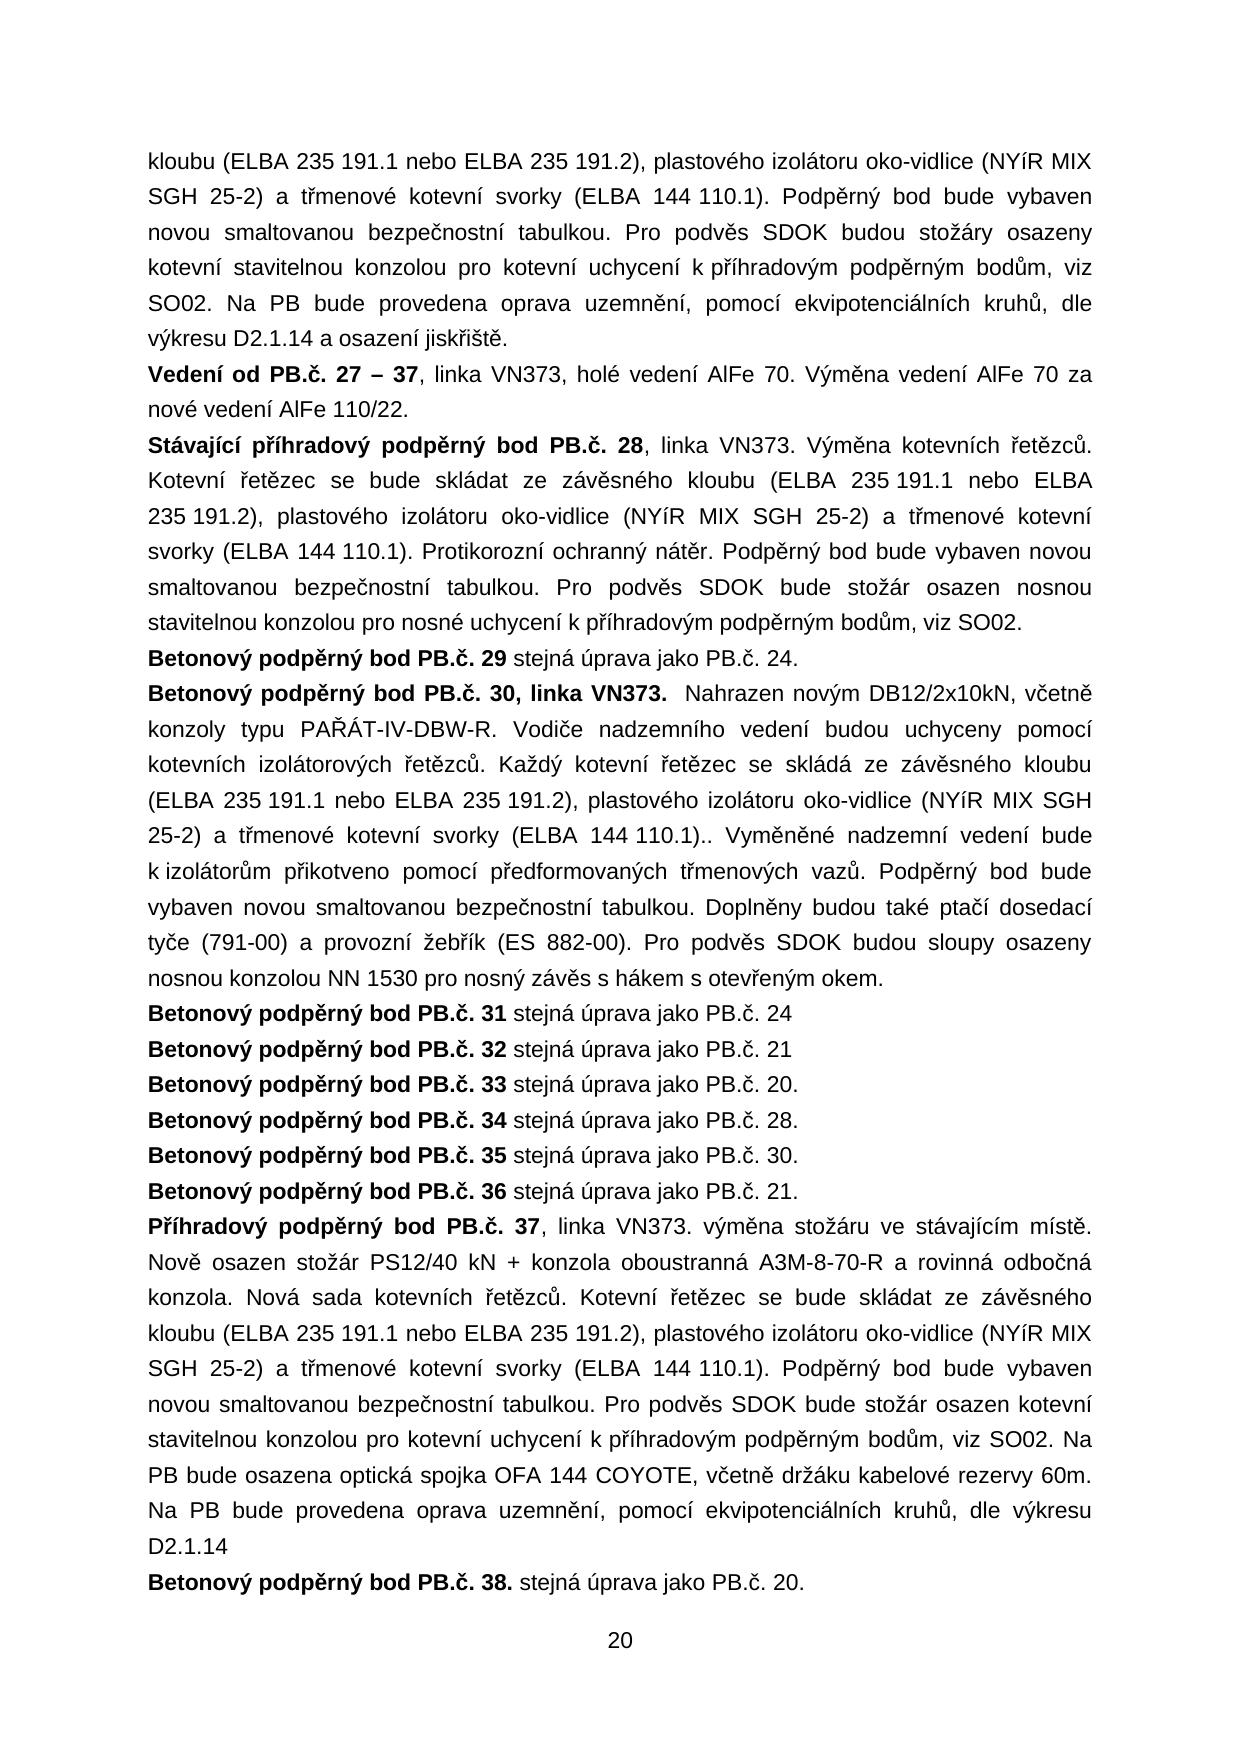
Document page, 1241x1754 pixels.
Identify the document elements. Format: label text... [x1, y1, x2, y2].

text Stávající příhradový podpěrný bod PB.č. 28, linka VN373. Výměna kotevních řetězců. Kotevní řetězec se bude skládat ze závěsného kloubu (ELBA 235 191.1 nebo ELBA 235 191.2), plastového izolátoru oko-vidlice (NYíR MIX SGH 25-2) a třmenové kotevní svorky (ELBA 144 110.1). Protikorozní ochranný nátěr. Podpěrný bod bude vybaven novou smaltovanou bezpečnostní tabulkou. Pro podvěs SDOK bude stožár osazen nosnou stavitelnou konzolou pro nosné uchycení k příhradovým podpěrným bodům, viz SO02. [148, 432, 1093, 636]
text Betonový podpěrný bod PB.č. 29 stejná úprava jako PB.č. 24. [148, 645, 1093, 671]
text Betonový podpěrný bod PB.č. 30, linka VN373. Nahrazen novým DB12/2x10kN, včetně konzoly typu PAŘÁT-IV-DBW-R. Vodiče nadzemního vedení budou uchyceny pomocí kotevních izolátorových řetězců. Každý kotevní řetězec se skládá ze závěsného kloubu (ELBA 235 191.1 nebo ELBA 235 191.2), plastového izolátoru oko-vidlice (NYíR MIX SGH 25-2) a třmenové kotevní svorky (ELBA 144 110.1).. Vyměněné nadzemní vedení bude k izolátorům přikotveno pomocí předformovaných třmenových vazů. Podpěrný bod bude vybaven novou smaltovanou bezpečnostní tabulkou. Doplněny budou také ptačí dosedací tyče (791-00) a provozní žebřík (ES 882-00). Pro podvěs SDOK budou sloupy osazeny nosnou konzolou NN 1530 pro nosný závěs s hákem s otevřeným okem. [148, 680, 1093, 991]
text Betonový podpěrný bod PB.č. 33 stejná úprava jako PB.č. 20. [148, 1071, 1093, 1097]
text Betonový podpěrný bod PB.č. 38. stejná úprava jako PB.č. 20. [148, 1568, 1093, 1595]
text Betonový podpěrný bod PB.č. 36 stejná úprava jako PB.č. 21. [148, 1178, 1093, 1204]
text Betonový podpěrný bod PB.č. 31 stejná úprava jako PB.č. 24 [148, 1000, 1093, 1026]
text Betonový podpěrný bod PB.č. 34 stejná úprava jako PB.č. 28. [148, 1107, 1093, 1133]
text Příhradový podpěrný bod PB.č. 37, linka VN373. výměna stožáru ve stávajícím místě. Nově osazen stožár PS12/40 kN + konzola oboustranná A3M-8-70-R a rovinná odbočná konzola. Nová sada kotevních řetězců. Kotevní řetězec se bude skládat ze závěsného kloubu (ELBA 235 191.1 nebo ELBA 235 191.2), plastového izolátoru oko-vidlice (NYíR MIX SGH 25-2) a třmenové kotevní svorky (ELBA 144 110.1). Podpěrný bod bude vybaven novou smaltovanou bezpečnostní tabulkou. Pro podvěs SDOK bude stožár osazen kotevní stavitelnou konzolou pro kotevní uchycení k příhradovým podpěrným bodům, viz SO02. Na PB bude osazena optická spojka OFA 144 COYOTE, včetně držáku kabelové rezervy 60m. Na PB bude provedena oprava uzemnění, pomocí ekvipotenciálních kruhů, dle výkresu D2.1.14 [148, 1213, 1093, 1559]
text Betonový podpěrný bod PB.č. 35 stejná úprava jako PB.č. 30. [148, 1142, 1093, 1168]
text Vedení od PB.č. 27 – 37, linka VN373, holé vedení AlFe 70. Výměna vedení AlFe 70 za nové vedení AlFe 110/22. [148, 361, 1093, 423]
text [148, 148, 1093, 352]
text Betonový podpěrný bod PB.č. 32 stejná úprava jako PB.č. 21 [148, 1036, 1093, 1062]
